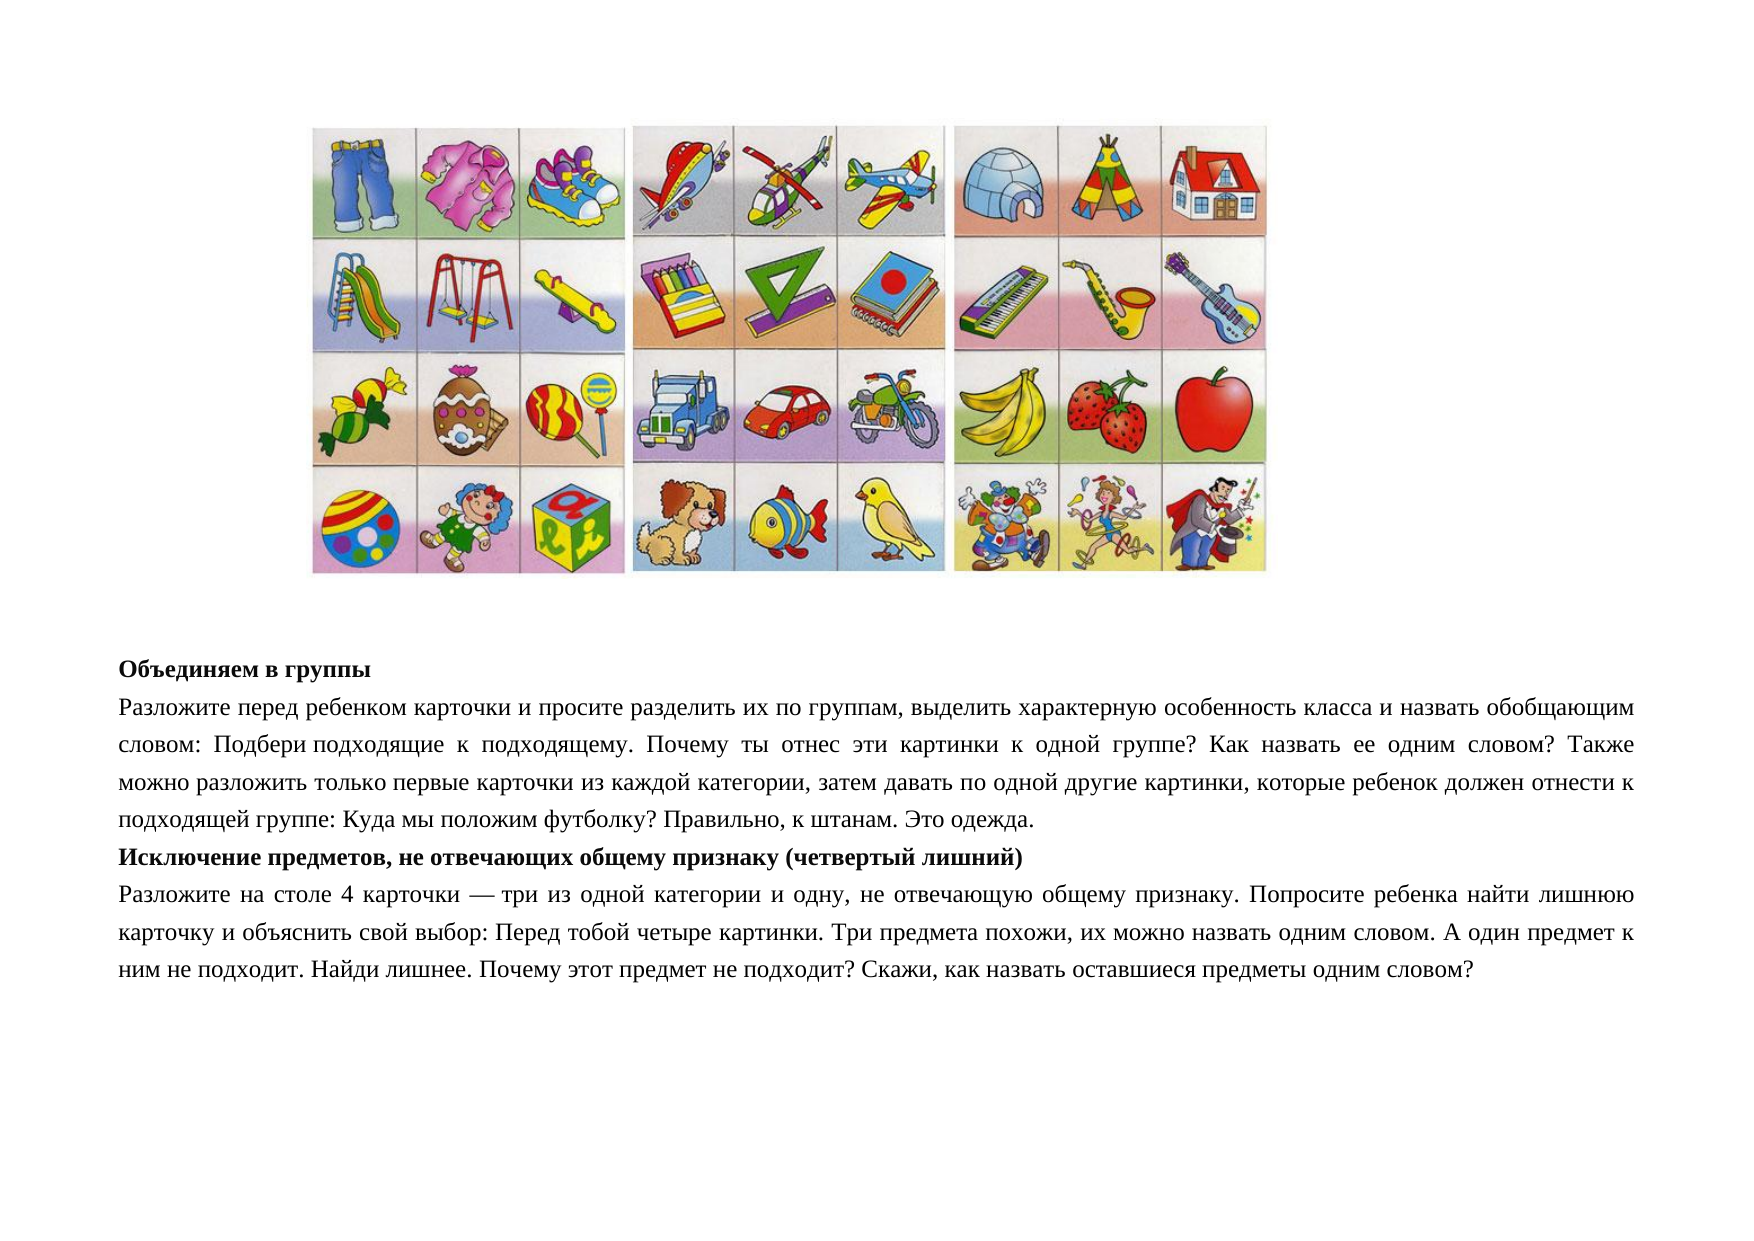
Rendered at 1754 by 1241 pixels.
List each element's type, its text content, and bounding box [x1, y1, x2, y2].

text Исключение предметов, не отвечающих общему признаку (четвертый лишний) [118, 833, 1636, 870]
text Объединяем в группы [118, 654, 1636, 683]
picture [306, 118, 1278, 579]
text Разложите на столе 4 карточки — три из одной категории и одну, не отвечающую общему признаку. Попросите ребенка найти лишнюю карточку и объяснить свой выбор: Перед тобой четыре картинки. Три предмета похожи, их можно назвать одним словом. А один предмет к ним не подходит. Найди лишнее. Почему этот предмет не подходит? Скажи, как назвать оставшиеся предметы одним словом? [118, 870, 1636, 983]
text Разложите перед ребенком карточки и просите разделить их по группам, выделить характерную особенность класса и назвать обобщающим словом: Подбери подходящие к подходящему. Почему ты отнес эти картинки к одной группе? Как назвать ее одним словом? Также можно разложить только первые карточки из каждой категории, затем давать по одной другие картинки, которые ребенок должен отнести к подходящей группе: Куда мы положим футболку? Правильно, к штанам. Это одежда. [118, 683, 1636, 833]
